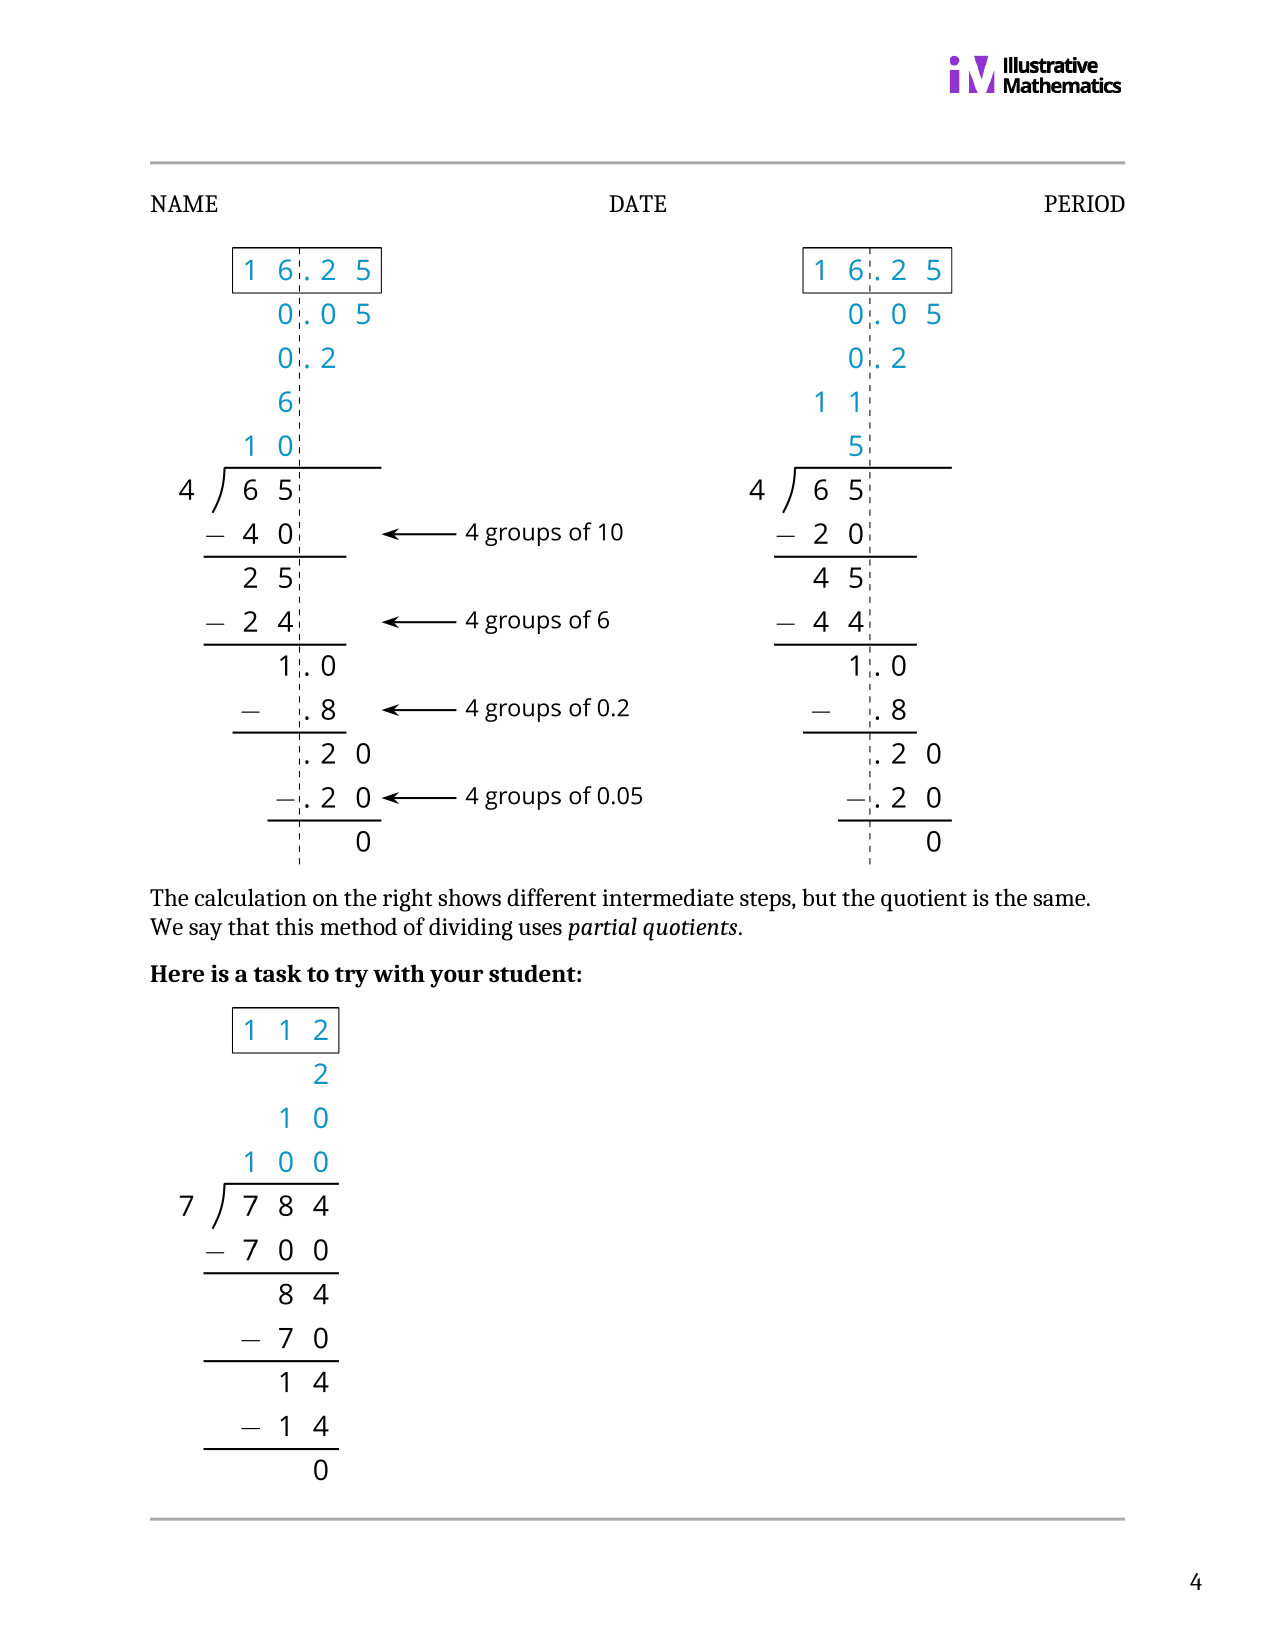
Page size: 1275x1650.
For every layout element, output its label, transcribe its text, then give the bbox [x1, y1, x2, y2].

picture [949, 55, 1121, 93]
picture [168, 247, 953, 865]
text Here is a task to try with your student: [150, 960, 1125, 989]
text The calculation on the right shows different intermediate steps, but the quotient is the same. We say that this method of dividing uses partial quotients. [150, 884, 1125, 941]
picture [168, 1007, 340, 1493]
